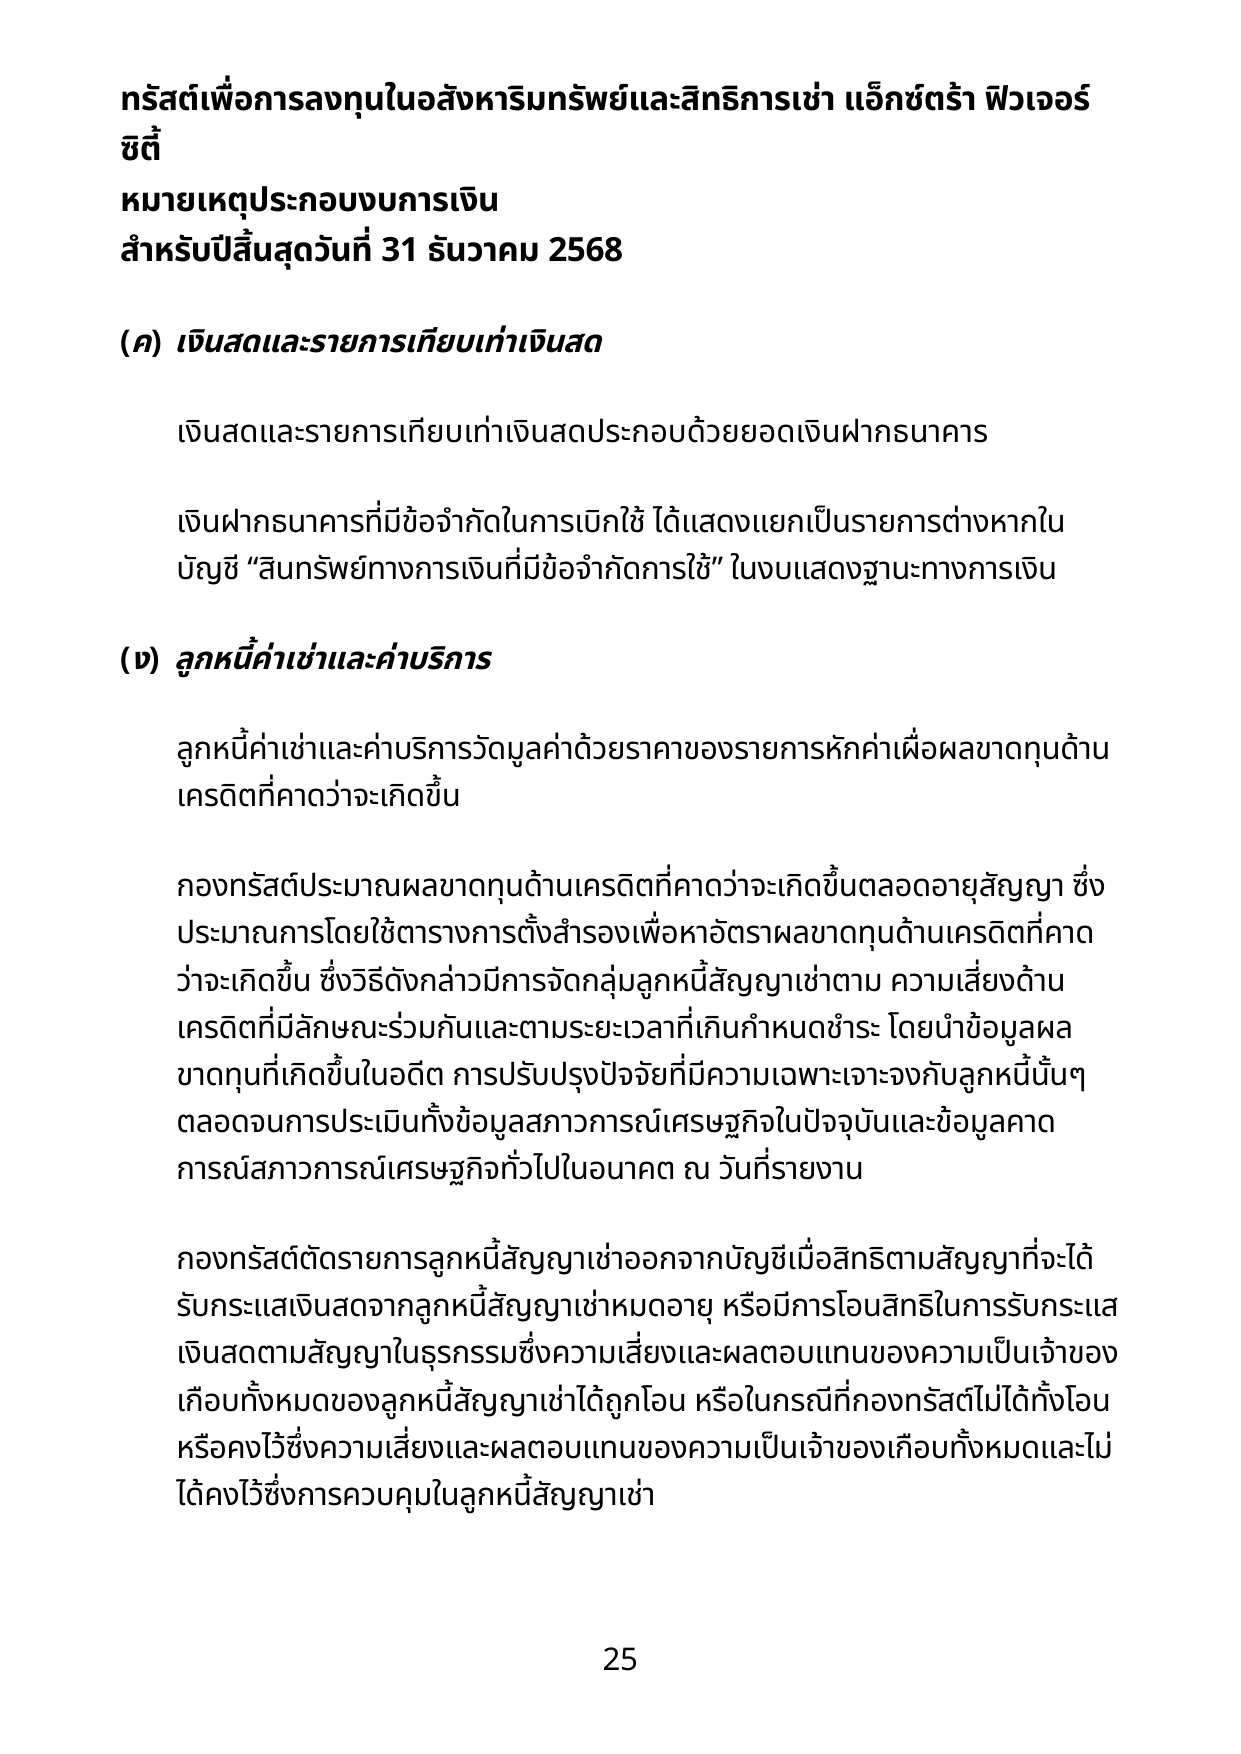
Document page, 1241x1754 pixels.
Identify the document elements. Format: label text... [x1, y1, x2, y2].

text เงินฝากธนาคารที่มีข้อจำกัดในการเบิกใช้ ได้แสดงแยกเป็นรายการต่างหากในบัญชี “สินทรัพย์ทางการเงินที่มีข้อจำกัดการใช้” ในงบแสดงฐานะทางการเงิน [176, 499, 1120, 594]
text กองทรัสต์ตัดรายการลูกหนี้สัญญาเช่าออกจากบัญชีเมื่อสิทธิตามสัญญาที่จะได้รับกระแสเงินสดจากลูกหนี้สัญญาเช่าหมดอายุ หรือมีการโอนสิทธิในการรับกระแสเงินสดตามสัญญาในธุรกรรมซึ่งความเสี่ยงและผลตอบแทนของความเป็นเจ้าของเกือบทั้งหมดของลูกหนี้สัญญาเช่าได้ถูกโอน หรือในกรณีที่กองทรัสต์ไม่ได้ทั้งโอนหรือคงไว้ซึ่งความเสี่ยงและผลตอบแทนของความเป็นเจ้าของเกือบทั้งหมดและไม่ได้คงไว้ซึ่งการควบคุมในลูกหนี้สัญญาเช่า [176, 1236, 1120, 1519]
text เงินสดและรายการเทียบเท่าเงินสดประกอบด้วยยอดเงินฝากธนาคาร [176, 409, 1117, 457]
text กองทรัสต์ประมาณผลขาดทุนด้านเครดิตที่คาดว่าจะเกิดขึ้นตลอดอายุสัญญา ซึ่งประมาณการโดยใช้ตารางการตั้งสำรองเพื่อหาอัตราผลขาดทุนด้านเครดิตที่คาดว่าจะเกิดขึ้น ซึ่งวิธีดังกล่าวมีการจัดกลุ่มลูกหนี้สัญญาเช่าตาม ความเสี่ยงด้านเครดิตที่มีลักษณะร่วมกันและตามระยะเวลาที่เกินกำหนดชำระ โดยนำข้อมูลผลขาดทุนที่เกิดขึ้นในอดีต การปรับปรุงปัจจัยที่มีความเฉพาะเจาะจงกับลูกหนี้นั้นๆ ตลอดจนการประเมินทั้งข้อมูลสภาวการณ์เศรษฐกิจในปัจจุบันและข้อมูลคาดการณ์สภาวการณ์เศรษฐกิจทั่วไปในอนาคต ณ วันที่รายงาน [176, 863, 1120, 1194]
list เงินสดและรายการเทียบเท่าเงินสด [120, 319, 1117, 367]
list ลูกหนี้ค่าเช่าและค่าบริการ [120, 636, 1117, 684]
text ลูกหนี้ค่าเช่าและค่าบริการวัดมูลค่าด้วยราคาของรายการหักค่าเผื่อผลขาดทุนด้านเครดิตที่คาดว่าจะเกิดขึ้น [176, 726, 1120, 821]
